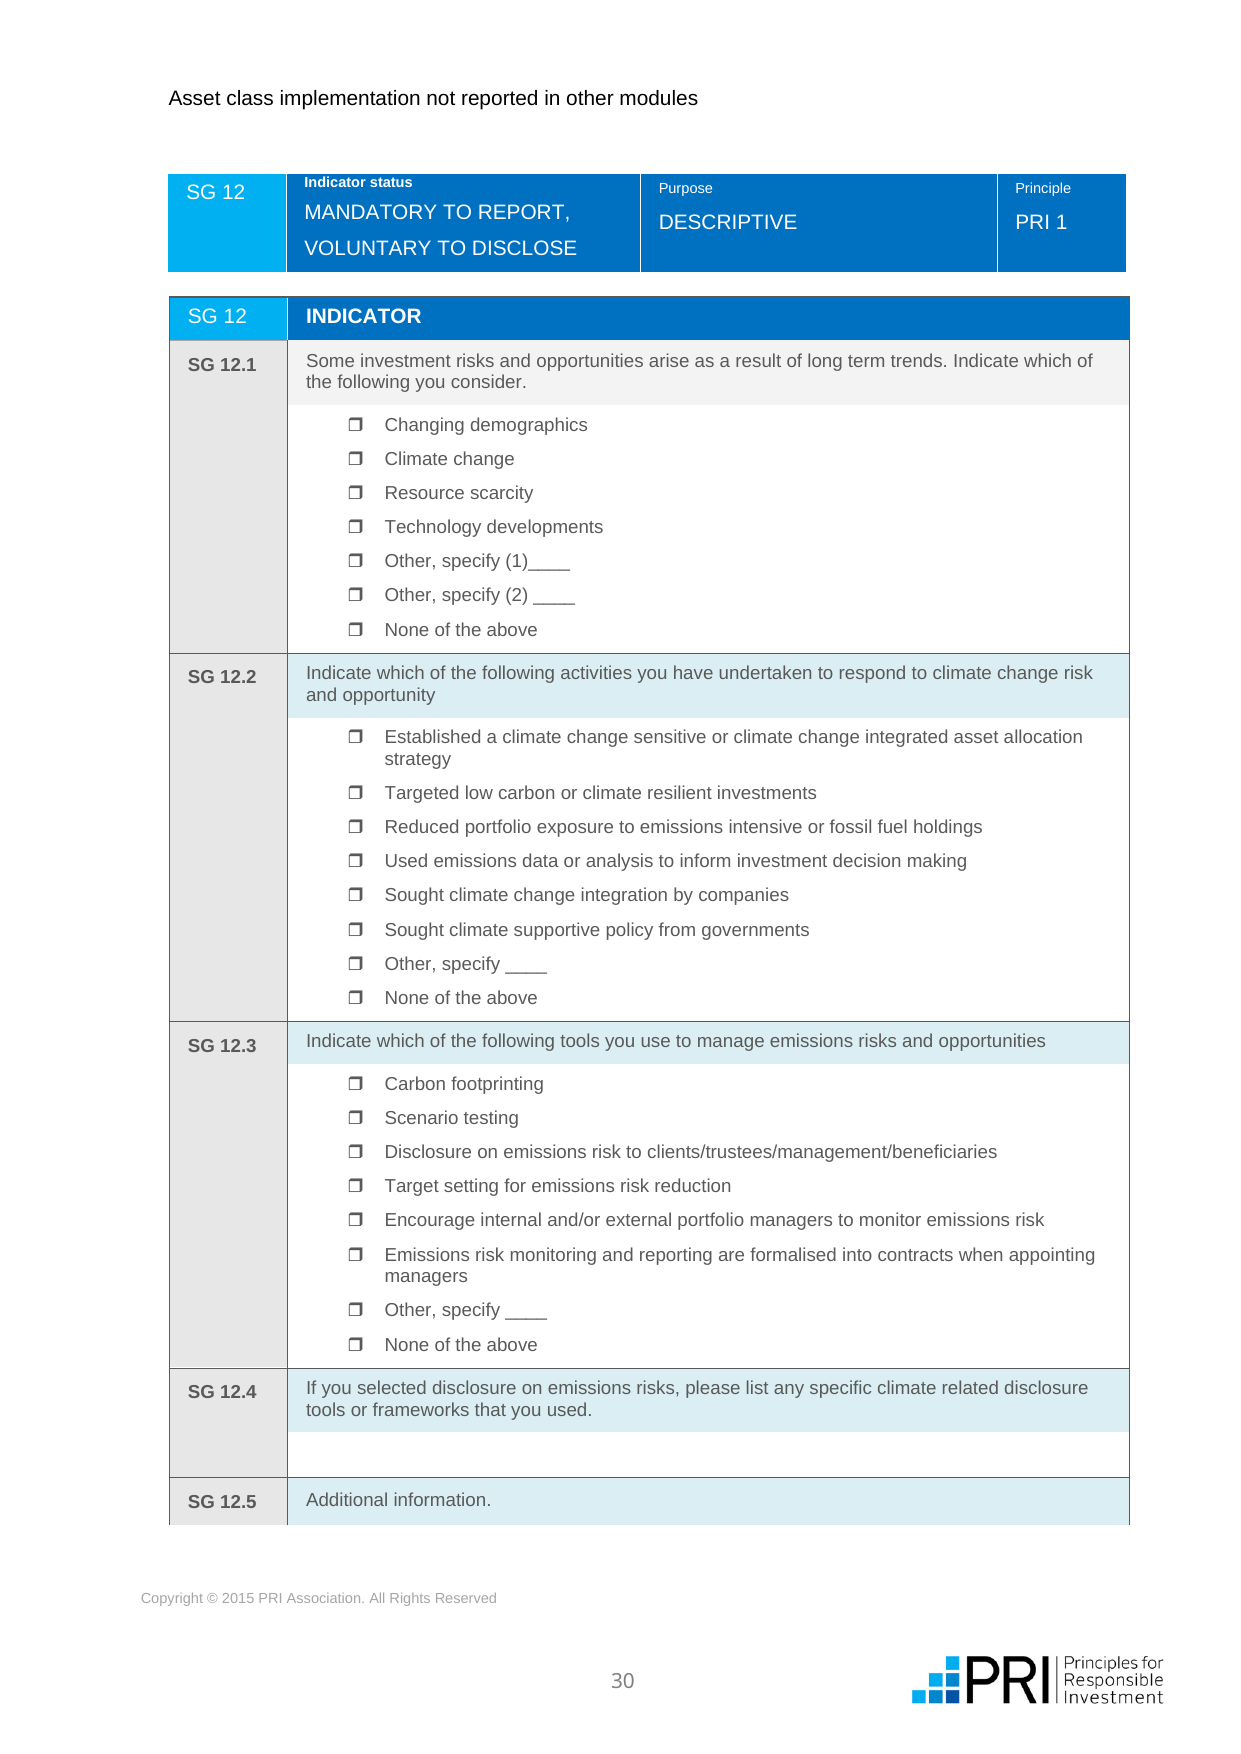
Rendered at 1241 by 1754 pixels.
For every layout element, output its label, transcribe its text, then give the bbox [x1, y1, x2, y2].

table_cell [170, 405, 287, 653]
table_cell SG 12.1 [170, 341, 287, 405]
table_cell [288, 1433, 1129, 1477]
table_cell SG 12.4 [170, 1369, 287, 1477]
table_cell Additional information. [288, 1478, 1129, 1525]
table_cell Established a climate change sensitive or climate change integrated asset allocation strategy Targeted low carbon or climate resilient investments Reduced portfolio exposure to emissions intensive or fossil fuel holdings Used emissions data or analysis to inform investment decision making Sought climate change integration by companies Sought climate supportive policy from governments Other, specify ____ None of the above [288, 718, 1129, 1021]
table_cell Carbon footprinting Scenario testing Disclosure on emissions risk to clients/trustees/management/beneficiaries Target setting for emissions risk reduction Encourage internal and/or external portfolio managers to monitor emissions risk Emissions risk monitoring and reporting are formalised into contracts when appointing managers Other, specify ____ None of the above [288, 1064, 1129, 1367]
table_header Principle PRI 1 [998, 174, 1126, 272]
table_header SG 12 [168, 174, 286, 272]
table_cell Indicate which of the following tools you use to manage emissions risks and opportunities [288, 1022, 1129, 1064]
picture [616, 1581, 1241, 1754]
table_cell Changing demographics Climate change Resource scarcity Technology developments Other, specify (1)____ Other, specify (2) ____ None of the above [288, 405, 1129, 653]
table_cell Some investment risks and opportunities arise as a result of long term trends. Indicate which of the following you consider. [288, 340, 1129, 405]
table_header SG 12 [170, 298, 287, 340]
table_header Indicator status MANDATORY TO REPORT, VOLUNTARY TO DISCLOSE [287, 174, 640, 272]
table_header Purpose DESCRIPTIVE [641, 174, 997, 272]
table_cell SG 12.5 [170, 1478, 287, 1525]
table_cell SG 12.2 [170, 654, 287, 1021]
table_header INDICATOR [288, 298, 1129, 340]
table_cell If you selected disclosure on emissions risks, please list any specific climate related disclosure tools or frameworks that you used. [288, 1369, 1129, 1432]
table_cell Indicate which of the following activities you have undertaken to respond to climate change risk and opportunity [288, 654, 1129, 718]
table_cell SG 12.3 [170, 1022, 287, 1367]
